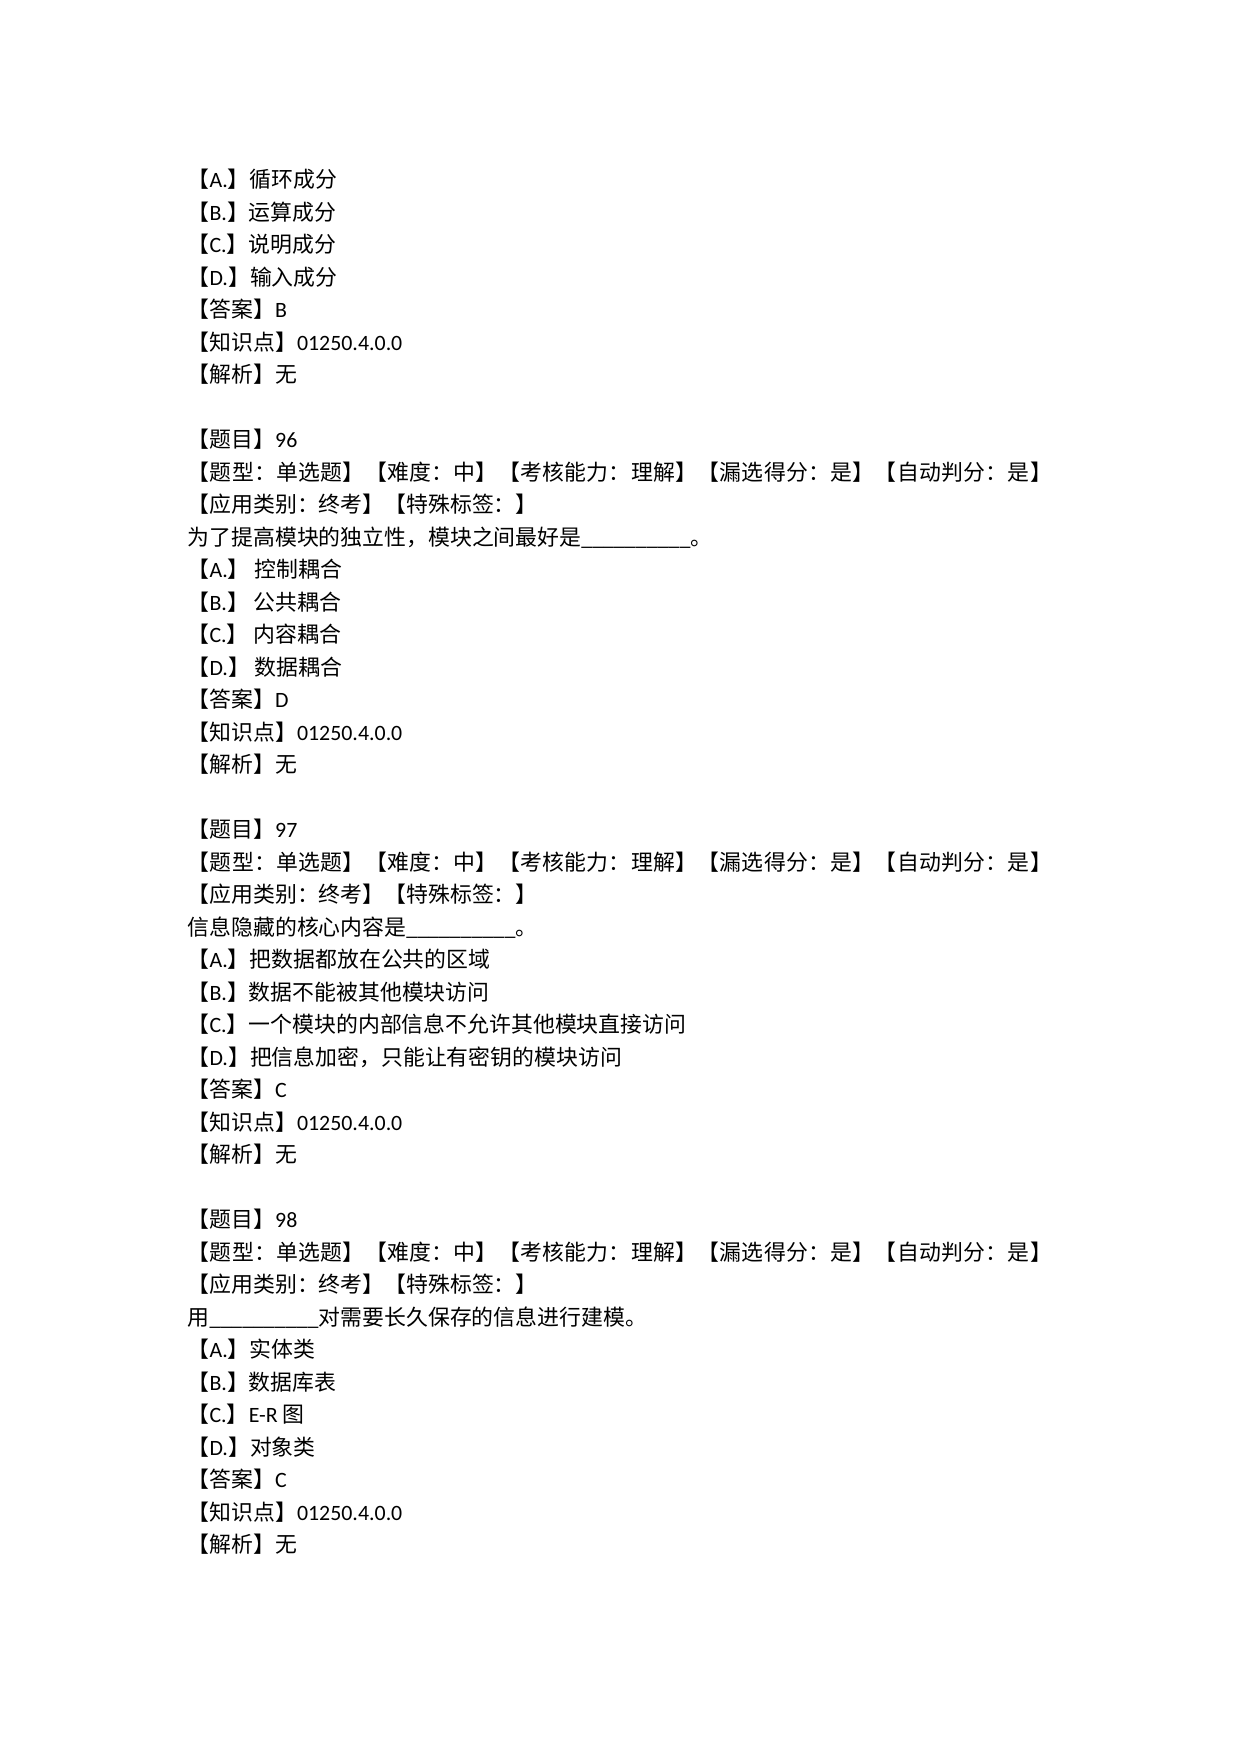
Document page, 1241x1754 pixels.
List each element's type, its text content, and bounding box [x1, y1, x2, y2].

text 【A.】把数据都放在公共的区域 [187, 942, 1053, 974]
text 【解析】无 [187, 1137, 1053, 1169]
text 【B.】 公共耦合 [187, 584, 1053, 617]
text 【C.】E-R图 [187, 1397, 1053, 1429]
text 【知识点】01250.4.0.0 [187, 1104, 1053, 1137]
text 【C.】 内容耦合 [187, 617, 1053, 649]
text 【题型：单选题】【难度：中】【考核能力：理解】【漏选得分：是】【自动判分：是】【应用类别：终考】【特殊标签：】 [187, 844, 1053, 909]
text 【B.】运算成分 [187, 194, 1053, 227]
text 【知识点】01250.4.0.0 [187, 324, 1053, 357]
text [187, 454, 1053, 519]
text 【C.】说明成分 [187, 227, 1053, 259]
text 【D.】 数据耦合 [187, 649, 1053, 682]
text 为了提高模块的独立性，模块之间最好是__________。 [187, 519, 1053, 552]
text 用__________对需要长久保存的信息进行建模。 [187, 1299, 1053, 1332]
text 【B.】数据库表 [187, 1364, 1053, 1397]
text 【C.】一个模块的内部信息不允许其他模块直接访问 [187, 1007, 1053, 1039]
text 【题目】96 [187, 422, 1053, 454]
text 【知识点】01250.4.0.0 [187, 714, 1053, 747]
text 【解析】无 [187, 747, 1053, 779]
text 【答案】C [187, 1462, 1053, 1494]
text 【D.】把信息加密，只能让有密钥的模块访问 [187, 1039, 1053, 1072]
text 【题目】98 [187, 1202, 1053, 1234]
text 【A.】 控制耦合 [187, 552, 1053, 584]
text 【解析】无 [187, 357, 1053, 389]
text 【A.】循环成分 [187, 162, 1053, 194]
text 【D.】输入成分 [187, 259, 1053, 292]
text 【A.】实体类 [187, 1332, 1053, 1364]
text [187, 1234, 1053, 1299]
text 【解析】无 [187, 1527, 1053, 1559]
text 【B.】数据不能被其他模块访问 [187, 974, 1053, 1007]
text 【答案】C [187, 1072, 1053, 1104]
text 【D.】对象类 [187, 1429, 1053, 1462]
text 【答案】D [187, 682, 1053, 714]
text 【题目】97 [187, 812, 1053, 844]
text 信息隐藏的核心内容是__________。 [187, 909, 1053, 942]
text 【知识点】01250.4.0.0 [187, 1494, 1053, 1527]
text 【答案】B [187, 292, 1053, 324]
